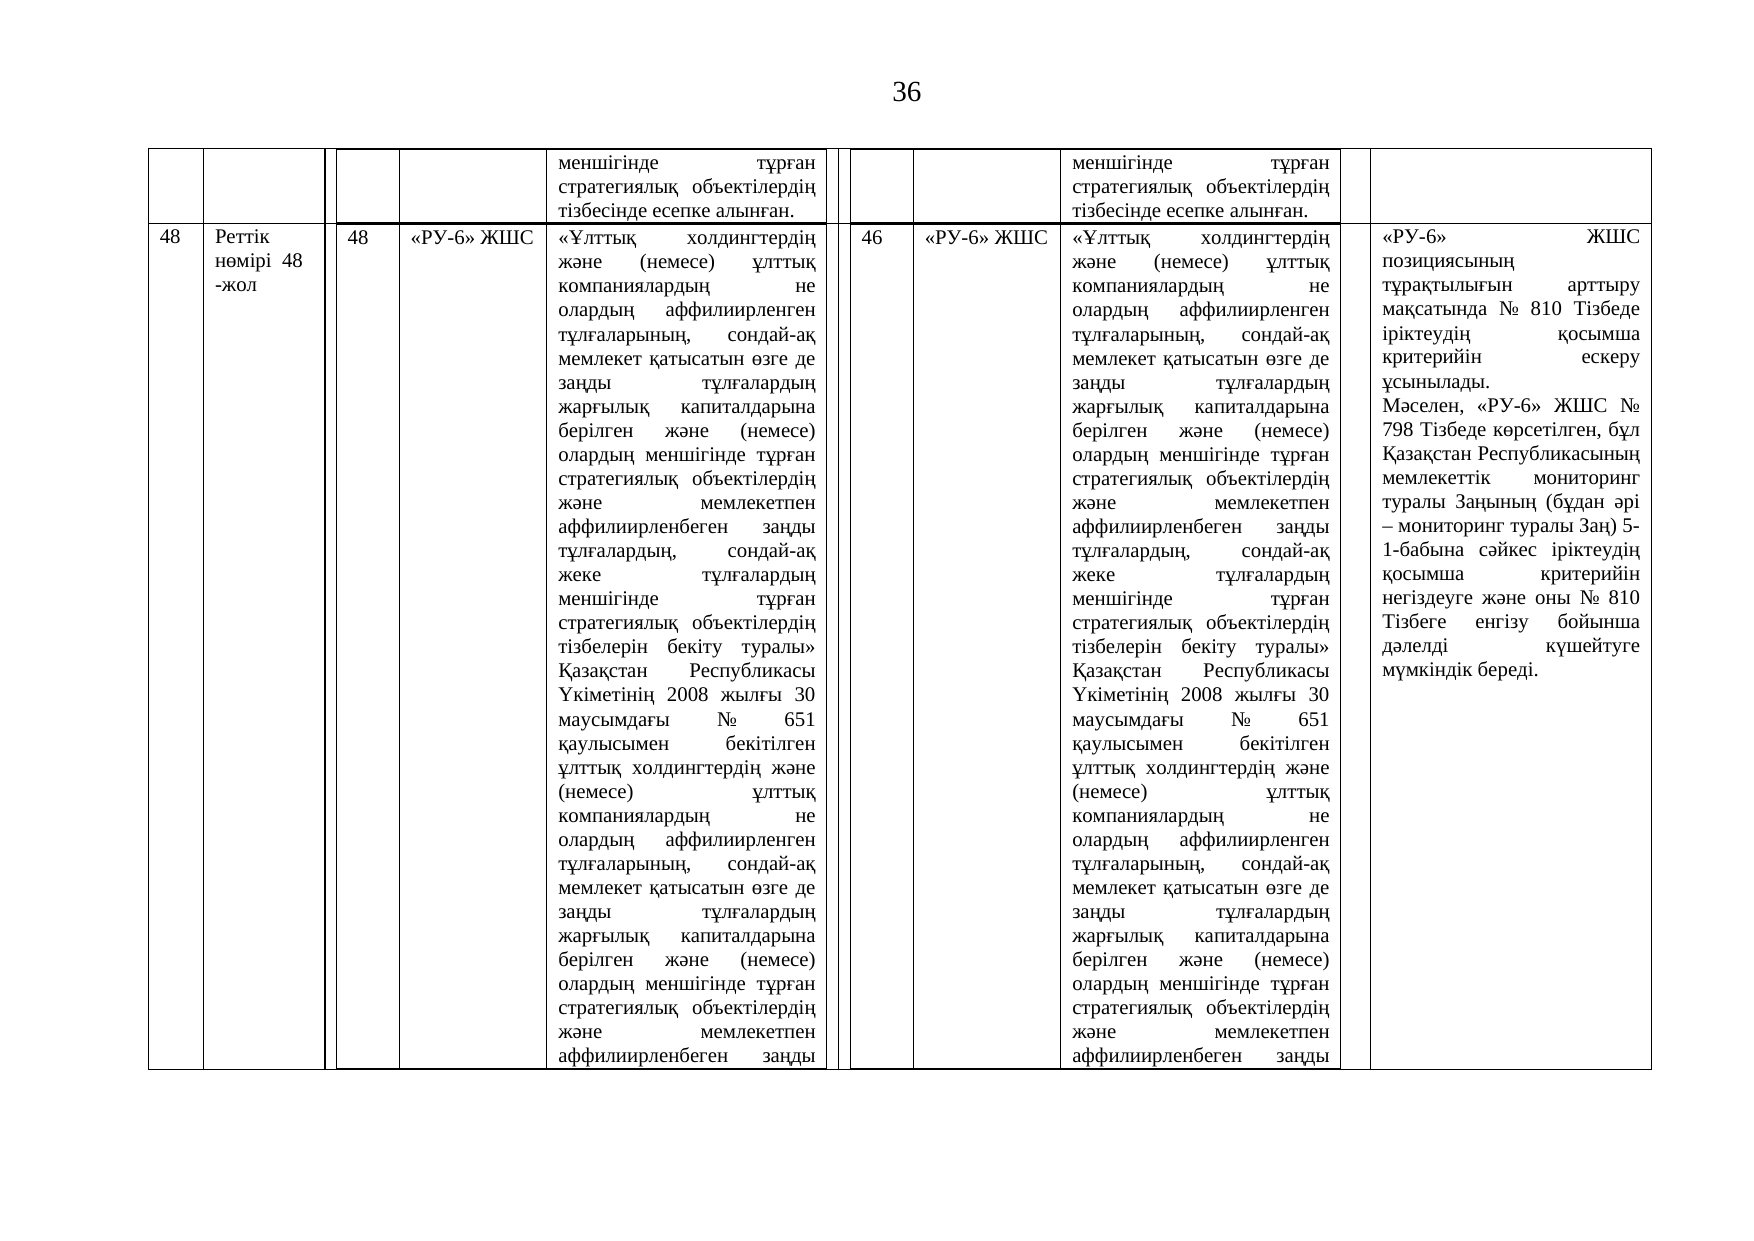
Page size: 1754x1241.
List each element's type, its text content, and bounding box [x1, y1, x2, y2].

table_cell [1061, 225, 1340, 1068]
table_cell [851, 150, 913, 222]
table_cell [337, 225, 399, 1068]
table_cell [1371, 149, 1651, 223]
table_cell [839, 149, 850, 223]
table_cell [827, 224, 838, 1068]
table_cell [839, 224, 850, 1068]
table_cell 48 [149, 224, 203, 1068]
table_cell [1341, 149, 1370, 223]
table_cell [204, 224, 324, 1068]
table_cell [326, 149, 336, 223]
table_cell [914, 150, 1060, 222]
table_cell [851, 225, 913, 1068]
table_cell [204, 149, 324, 223]
table_cell 47 [149, 149, 203, 223]
table_cell [914, 225, 1060, 1068]
table_cell [400, 150, 546, 222]
table_cell [337, 150, 399, 222]
table_cell [547, 150, 826, 222]
table_cell [827, 149, 838, 223]
table_cell [547, 225, 826, 1068]
table_cell [326, 224, 336, 1068]
table_cell [1341, 224, 1370, 1068]
table_cell [400, 225, 546, 1068]
table_cell [1061, 150, 1340, 222]
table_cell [1371, 224, 1651, 1068]
